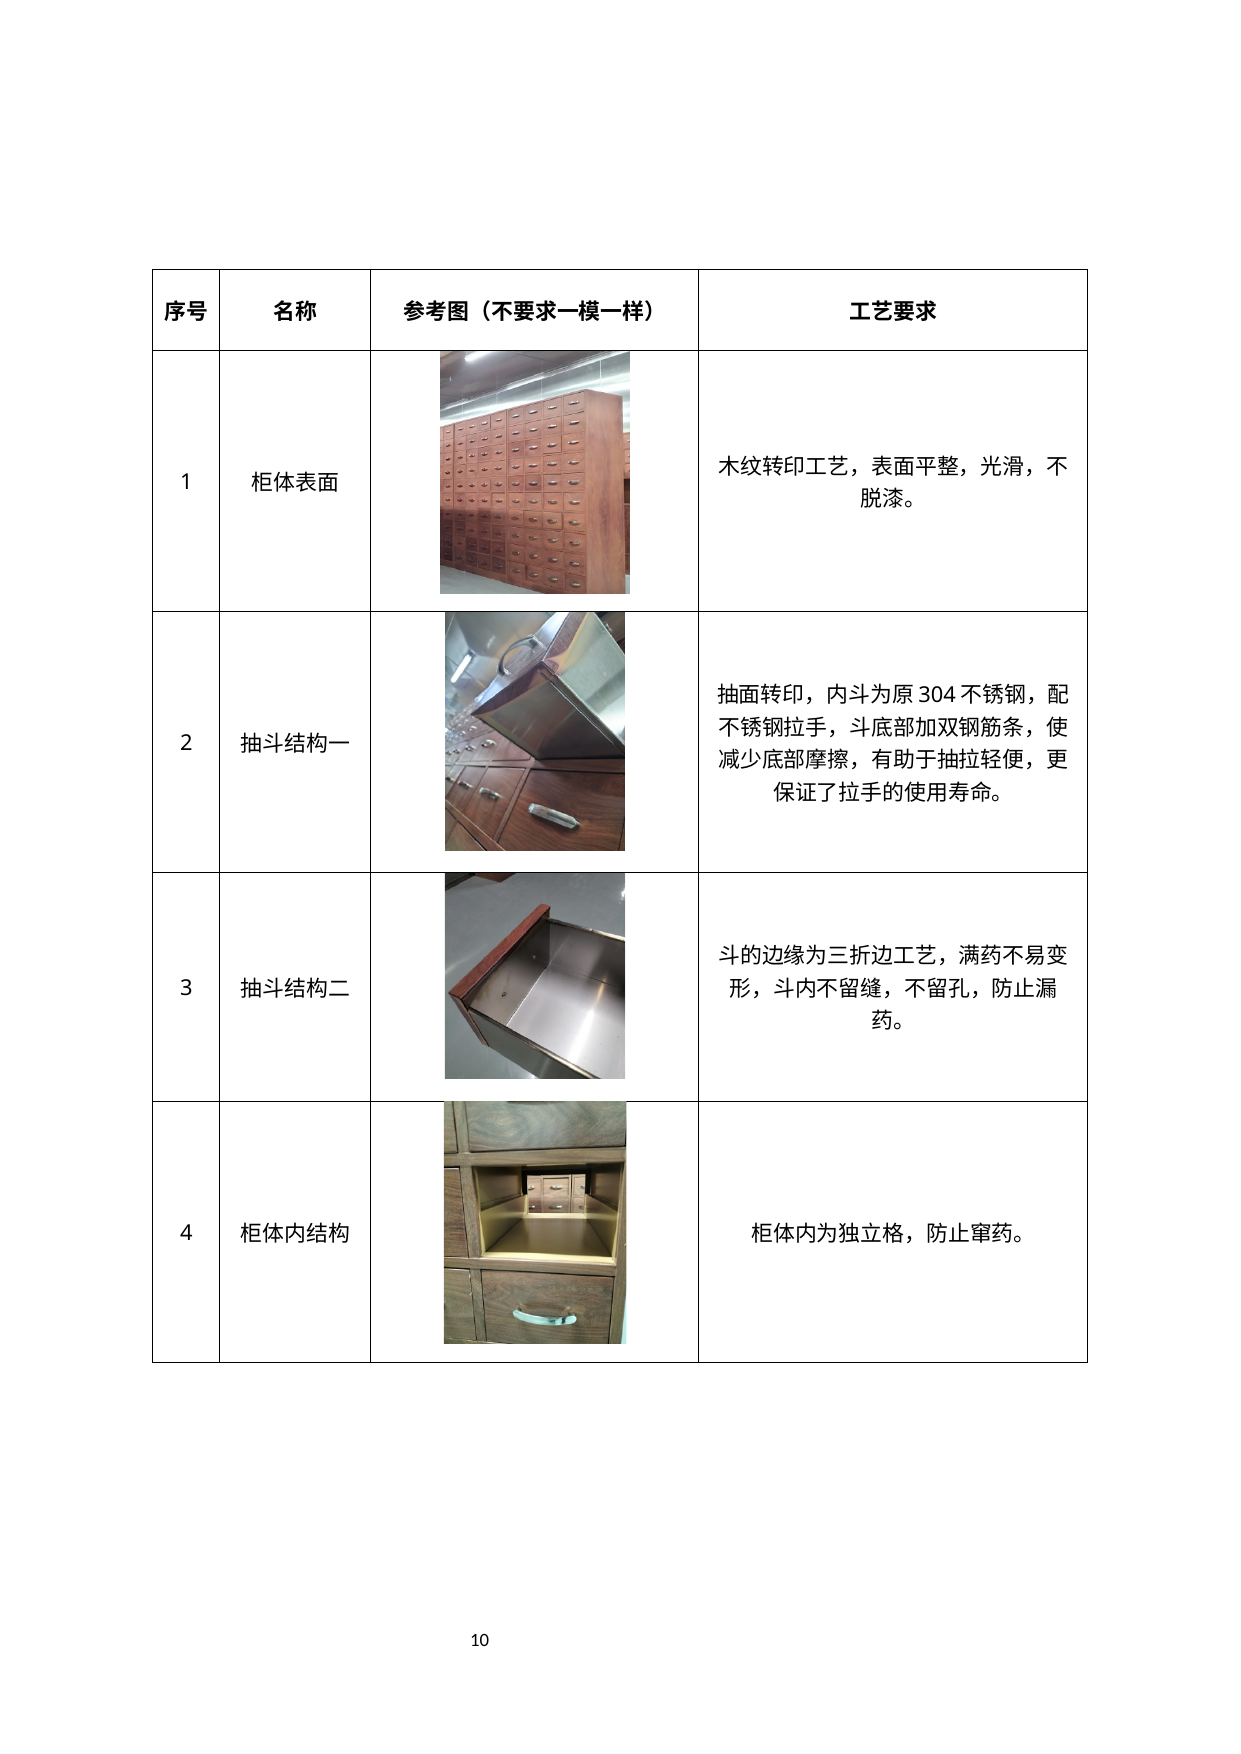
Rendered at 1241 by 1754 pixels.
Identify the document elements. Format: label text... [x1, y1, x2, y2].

table_cell [371, 612, 698, 872]
picture [445, 612, 625, 851]
picture [444, 873, 625, 1079]
table_cell 柜体内为独立格，防止窜药。 [699, 1102, 1087, 1362]
table_header 名称 [220, 270, 370, 350]
table_cell 1 [153, 351, 219, 611]
table_cell 抽面转印，内斗为原304不锈钢，配不锈钢拉手，斗底部加双钢筋条，使减少底部摩擦，有助于抽拉轻便，更保证了拉手的使用寿命。 [699, 612, 1087, 872]
table_cell 3 [153, 873, 219, 1101]
table_cell 木纹转印工艺，表面平整，光滑，不脱漆。 [699, 351, 1087, 611]
table_cell [371, 351, 698, 611]
table_cell 4 [153, 1102, 219, 1362]
table_cell 抽斗结构一 [220, 612, 370, 872]
table_header 参考图（不要求一模一样） [371, 270, 698, 350]
table_header 工艺要求 [699, 270, 1087, 350]
table_header 序号 [153, 270, 219, 350]
table_cell 2 [153, 612, 219, 872]
table_cell 柜体内结构 [220, 1102, 370, 1362]
table_cell 柜体表面 [220, 351, 370, 611]
table_cell 斗的边缘为三折边工艺，满药不易变形，斗内不留缝，不留孔，防止漏药。 [699, 873, 1087, 1101]
table_cell [371, 873, 698, 1101]
picture [440, 351, 630, 594]
table_cell [371, 1102, 698, 1362]
table_cell 抽斗结构二 [220, 873, 370, 1101]
picture [443, 1101, 627, 1344]
